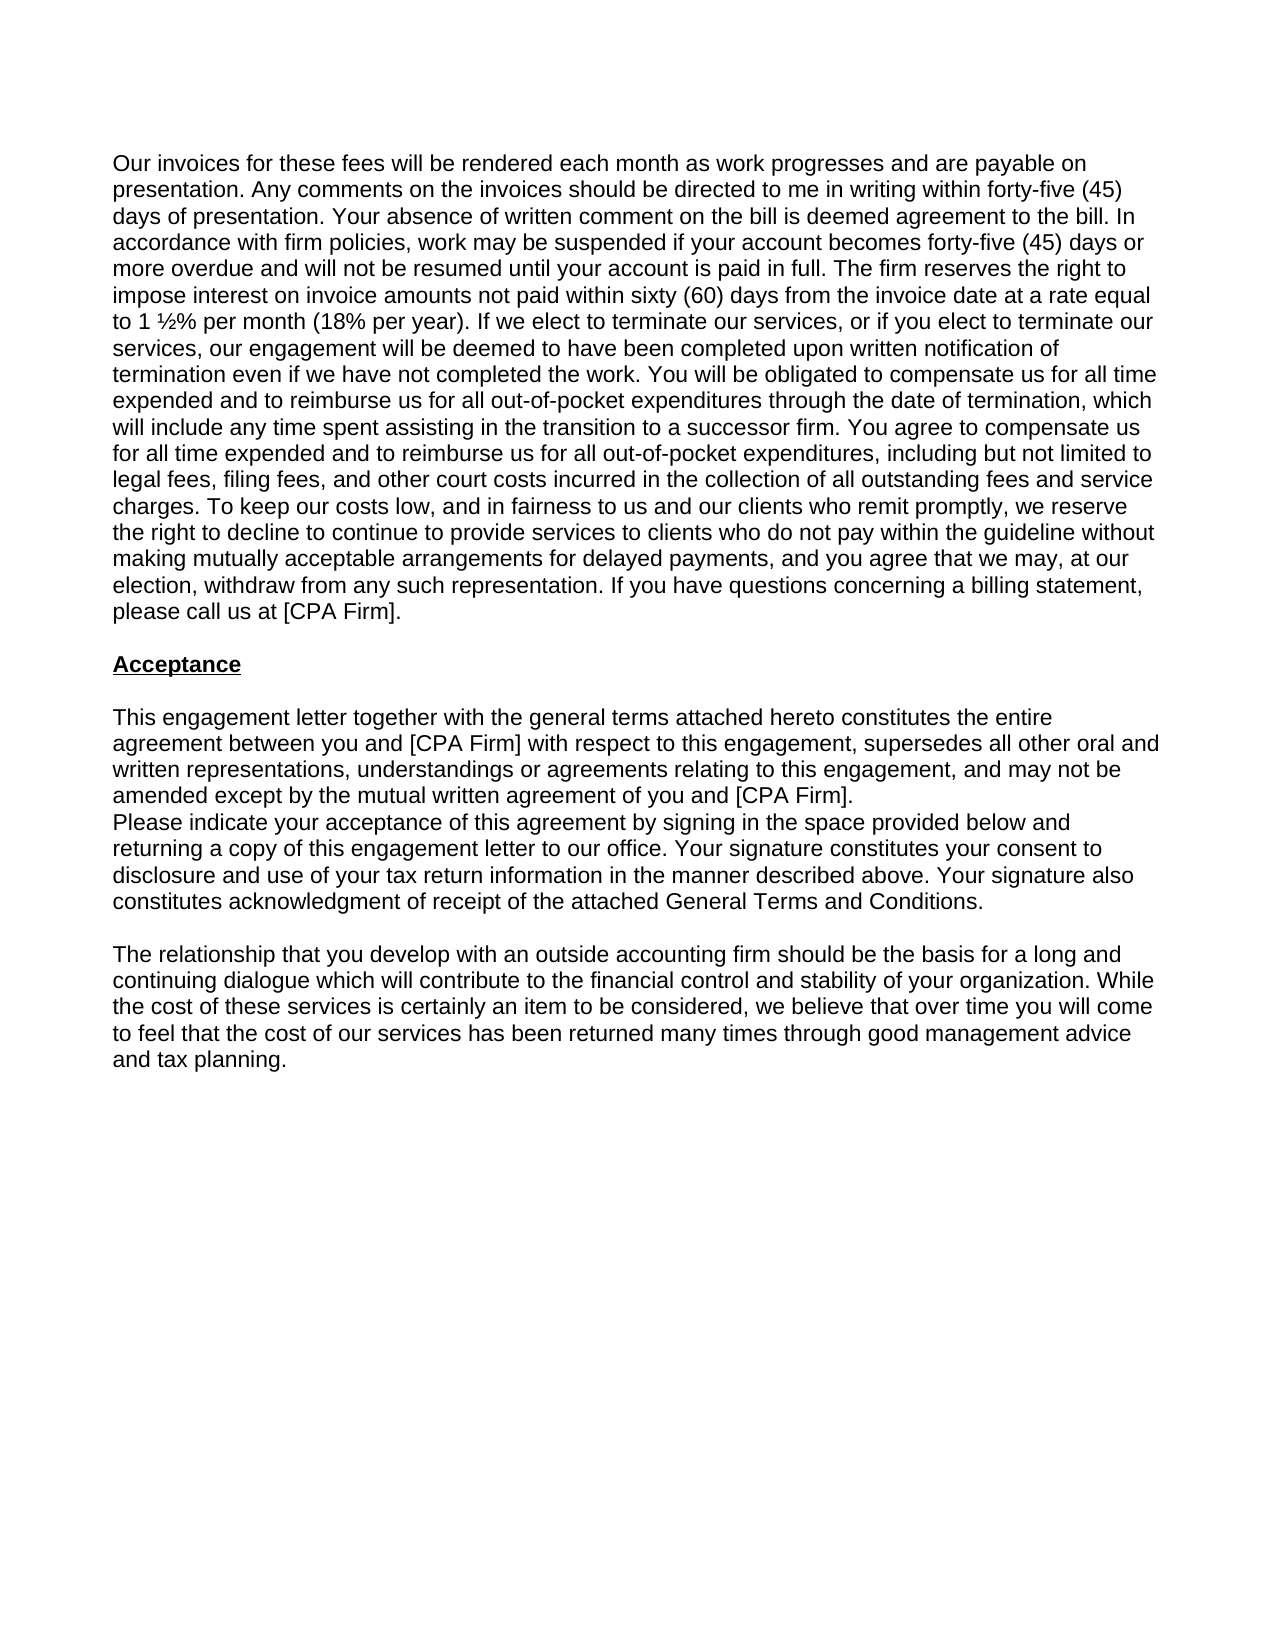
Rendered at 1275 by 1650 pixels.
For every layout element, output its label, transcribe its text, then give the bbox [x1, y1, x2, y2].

text Please indicate your acceptance of this agreement by signing in the space provided below and returning a copy of this engagement letter to our office. Your signature constitutes your consent to disclosure and use of your tax return information in the manner described above. Your signature also constitutes acknowledgment of receipt of the attached General Terms and Conditions. [112, 809, 1162, 914]
text The relationship that you develop with an outside accounting firm should be the basis for a long and continuing dialogue which will contribute to the financial control and stability of your organization. While the cost of these services is certainly an item to be considered, we believe that over time you will come to feel that the cost of our services has been returned many times through good management advice and tax planning. [112, 941, 1162, 1072]
text Our invoices for these fees will be rendered each month as work progresses and are payable on presentation. Any comments on the invoices should be directed to me in writing within forty-five (45) days of presentation. Your absence of written comment on the bill is deemed agreement to the bill. In accordance with firm policies, work may be suspended if your account becomes forty-five (45) days or more overdue and will not be resumed until your account is paid in full. The firm reserves the right to impose interest on invoice amounts not paid within sixty (60) days from the invoice date at a rate equal to 1 ½% per month (18% per year). If we elect to terminate our services, or if you elect to terminate our services, our engagement will be deemed to have been completed upon written notification of termination even if we have not completed the work. You will be obligated to compensate us for all time expended and to reimburse us for all out-of-pocket expenditures through the date of termination, which will include any time spent assisting in the transition to a successor firm. You agree to compensate us for all time expended and to reimburse us for all out-of-pocket expenditures, including but not limited to legal fees, filing fees, and other court costs incurred in the collection of all outstanding fees and service charges. To keep our costs low, and in fairness to us and our clients who remit promptly, we reserve the right to decline to continue to provide services to clients who do not pay within the guideline without making mutually acceptable arrangements for delayed payments, and you agree that we may, at our election, withdraw from any such representation. If you have questions concerning a billing statement, please call us at [CPA Firm]. [112, 150, 1162, 624]
text This engagement letter together with the general terms attached hereto constitutes the entire agreement between you and [CPA Firm] with respect to this engagement, supersedes all other oral and written representations, understandings or agreements relating to this engagement, and may not be amended except by the mutual written agreement of you and [CPA Firm]. [112, 703, 1162, 809]
text Acceptance [112, 651, 1162, 677]
